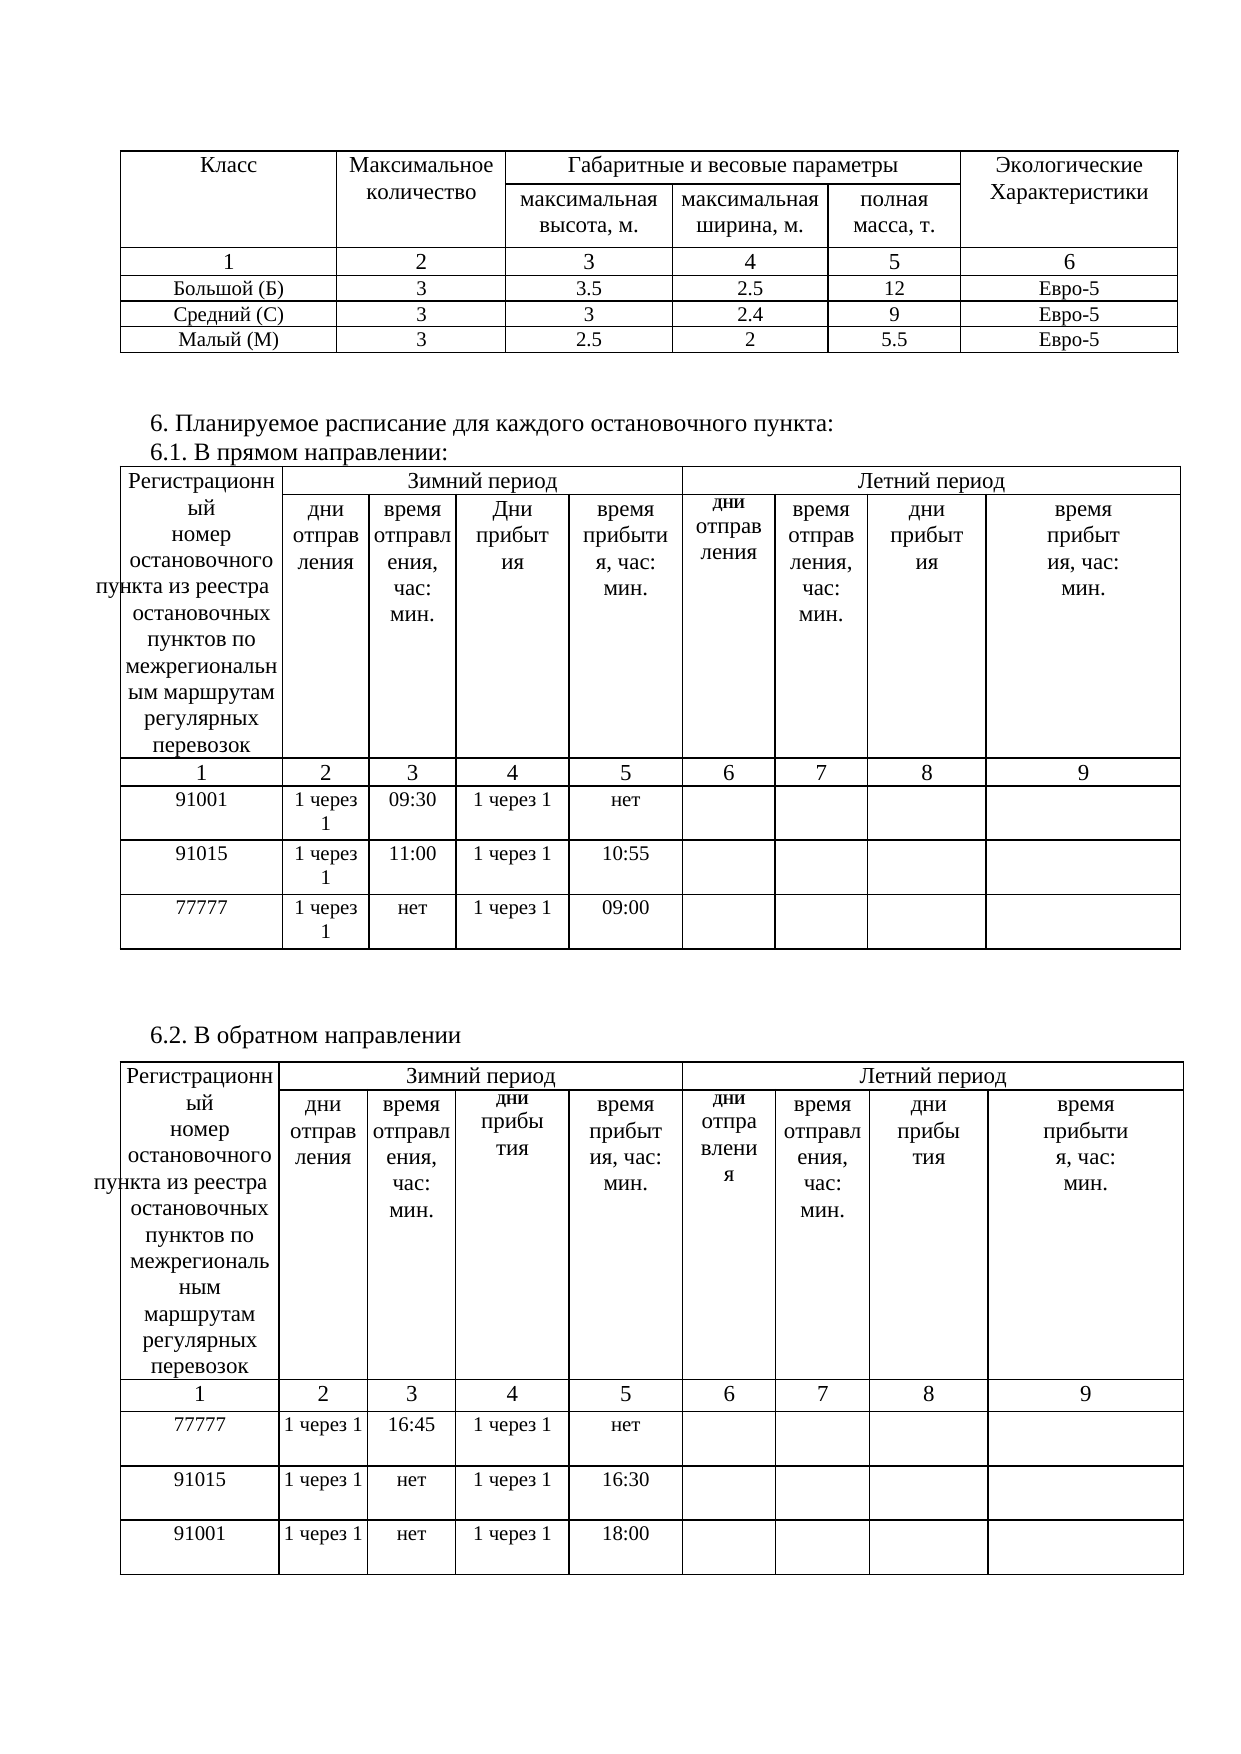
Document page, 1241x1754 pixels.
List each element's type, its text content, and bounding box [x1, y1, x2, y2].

table_cell 5 [829, 248, 960, 274]
table_cell 1 через 1 [457, 841, 568, 894]
table_cell 1 через 1 [280, 1521, 367, 1574]
table_cell 2 [283, 759, 368, 785]
table_cell Евро-5 [961, 327, 1177, 351]
table_header Экологические Характеристики [961, 152, 1177, 247]
table_cell 09:00 [570, 895, 682, 948]
table_cell время отправл ения, час: мин. [368, 1091, 455, 1379]
table_header Максимальное количество [337, 152, 505, 247]
table_cell 2.5 [506, 327, 672, 351]
table_cell [776, 841, 867, 894]
table_header Летний период [683, 1063, 1183, 1089]
table_cell 6 [683, 759, 774, 785]
table_header Класс [121, 152, 336, 247]
table_cell [989, 1412, 1183, 1465]
table_cell 6 [683, 1380, 775, 1411]
table_cell [683, 1521, 775, 1574]
table_cell [987, 841, 1180, 894]
table_cell Большой (Б) [121, 276, 336, 300]
table_cell 3 [337, 327, 505, 351]
table_cell 8 [868, 759, 985, 785]
table_cell 91001 [121, 787, 282, 839]
table_cell 5 [570, 1380, 682, 1411]
table_cell 4 [457, 759, 568, 785]
table_cell дни отправ ления [280, 1091, 367, 1379]
table_cell полная масса, т. [829, 185, 960, 247]
table_cell 1 через 1 [280, 1412, 367, 1465]
table_cell 4 [673, 248, 827, 274]
table_cell 2 [280, 1380, 367, 1411]
table_cell 7 [776, 759, 867, 785]
table_cell 9 [829, 302, 960, 326]
table_cell 3 [506, 302, 672, 326]
table_cell [989, 1521, 1183, 1574]
table_cell [776, 1521, 869, 1574]
table_header Зимний период [280, 1063, 682, 1089]
table_cell 9 [989, 1380, 1183, 1411]
table_cell 1 через 1 [283, 841, 368, 894]
table_cell 3.5 [506, 276, 672, 300]
table_cell ДНИ отправ ления [683, 495, 774, 757]
table_cell время прибыти я, час: мин. [570, 495, 682, 757]
table_cell [868, 841, 985, 894]
table_header Зимний период [283, 467, 682, 493]
table_cell 8 [870, 1380, 987, 1411]
table_cell 1 через 1 [456, 1521, 568, 1574]
table_cell 1 через 1 [456, 1467, 568, 1519]
table_cell 12 [829, 276, 960, 300]
table_cell [683, 841, 774, 894]
table_cell 2.4 [673, 302, 827, 326]
table_cell ДНИ отпра влени я [683, 1091, 775, 1379]
table_cell 1 через 1 [456, 1412, 568, 1465]
table_cell Евро-5 [961, 302, 1177, 326]
table_cell 1 через 1 [457, 895, 568, 948]
table_cell время отправл ения, час: мин. [776, 1091, 869, 1379]
table_cell нет [368, 1521, 455, 1574]
table_cell 2 [337, 248, 505, 274]
table_cell 1 [121, 759, 282, 785]
table_cell максимальная ширина, м. [673, 185, 827, 247]
table_cell максимальная высота, м. [506, 185, 672, 247]
table_header Регистрационный номер остановочного пункта из реестра остановочных пунктов по межрегиональным маршрутам регулярных перевозок [121, 1063, 278, 1379]
table_cell 3 [370, 759, 455, 785]
table_cell Малый (М) [121, 327, 336, 351]
table_cell [868, 787, 985, 839]
table_cell [776, 895, 867, 948]
table_cell 1 через 1 [457, 787, 568, 839]
table_cell время прибыт ия, час: мин. [570, 1091, 682, 1379]
table_cell 18:00 [570, 1521, 682, 1574]
table_cell Средний (С) [121, 302, 336, 326]
table_cell 4 [456, 1380, 568, 1411]
table_cell [870, 1467, 987, 1519]
table_cell Дни прибыт ия [457, 495, 568, 757]
table_cell [683, 895, 774, 948]
text 6.2. В обратном направлении [150, 1020, 1090, 1048]
table_cell 1 [121, 1380, 278, 1411]
table_cell [683, 787, 774, 839]
table_cell Евро-5 [961, 276, 1177, 300]
table_cell нет [368, 1467, 455, 1519]
table_cell 91015 [121, 1467, 278, 1519]
table_header Регистрационный номер остановочного пункта из реестра остановочных пунктов по межрегиональным маршрутам регулярных перевозок [121, 467, 282, 757]
table_cell [868, 895, 985, 948]
table_cell [683, 1467, 775, 1519]
table_cell 1 [121, 248, 336, 274]
table_cell 3 [337, 276, 505, 300]
table_cell время отправ ления, час: мин. [776, 495, 867, 757]
table_cell время отправл ения, час: мин. [370, 495, 455, 757]
table_cell 7 [776, 1380, 869, 1411]
table_cell 77777 [121, 1412, 278, 1465]
table_cell 5.5 [829, 327, 960, 351]
table_cell нет [570, 787, 682, 839]
table_cell [870, 1521, 987, 1574]
table_cell 91001 [121, 1521, 278, 1574]
table_cell 09:30 [370, 787, 455, 839]
table_cell 1 через 1 [283, 787, 368, 839]
table_cell нет [570, 1412, 682, 1465]
table_cell 11:00 [370, 841, 455, 894]
table_cell 3 [368, 1380, 455, 1411]
table_cell 2.5 [673, 276, 827, 300]
table_cell [683, 1412, 775, 1465]
text 6. Планируемое расписание для каждого остановочного пункта: [150, 408, 1090, 437]
table_cell дни прибы тия [870, 1091, 987, 1379]
table_cell [987, 895, 1180, 948]
table_cell 3 [337, 302, 505, 326]
table_cell [776, 787, 867, 839]
table_cell 91015 [121, 841, 282, 894]
table_header Габаритные и весовые параметры [506, 152, 960, 183]
table_cell 9 [987, 759, 1180, 785]
table_cell ДНИ прибы тия [456, 1091, 568, 1379]
table_cell 5 [570, 759, 682, 785]
table_cell время прибыт ия, час: мин. [987, 495, 1180, 757]
table_cell [870, 1412, 987, 1465]
table_cell 16:30 [570, 1467, 682, 1519]
table_cell дни прибыт ия [868, 495, 985, 757]
table_cell 3 [506, 248, 672, 274]
table_cell 6 [961, 248, 1177, 274]
table_cell нет [370, 895, 455, 948]
table_cell время прибыти я, час: мин. [989, 1091, 1183, 1379]
text 6.1. В прямом направлении: [150, 437, 1090, 466]
table_cell 16:45 [368, 1412, 455, 1465]
table_cell [989, 1467, 1183, 1519]
table_cell дни отправ ления [283, 495, 368, 757]
table_cell [987, 787, 1180, 839]
table_cell [776, 1412, 869, 1465]
table_cell 1 через 1 [283, 895, 368, 948]
table_header Летний период [683, 467, 1180, 493]
table_cell 2 [673, 327, 827, 351]
table_cell 1 через 1 [280, 1467, 367, 1519]
table_cell [776, 1467, 869, 1519]
table_cell 10:55 [570, 841, 682, 894]
table_cell 77777 [121, 895, 282, 948]
